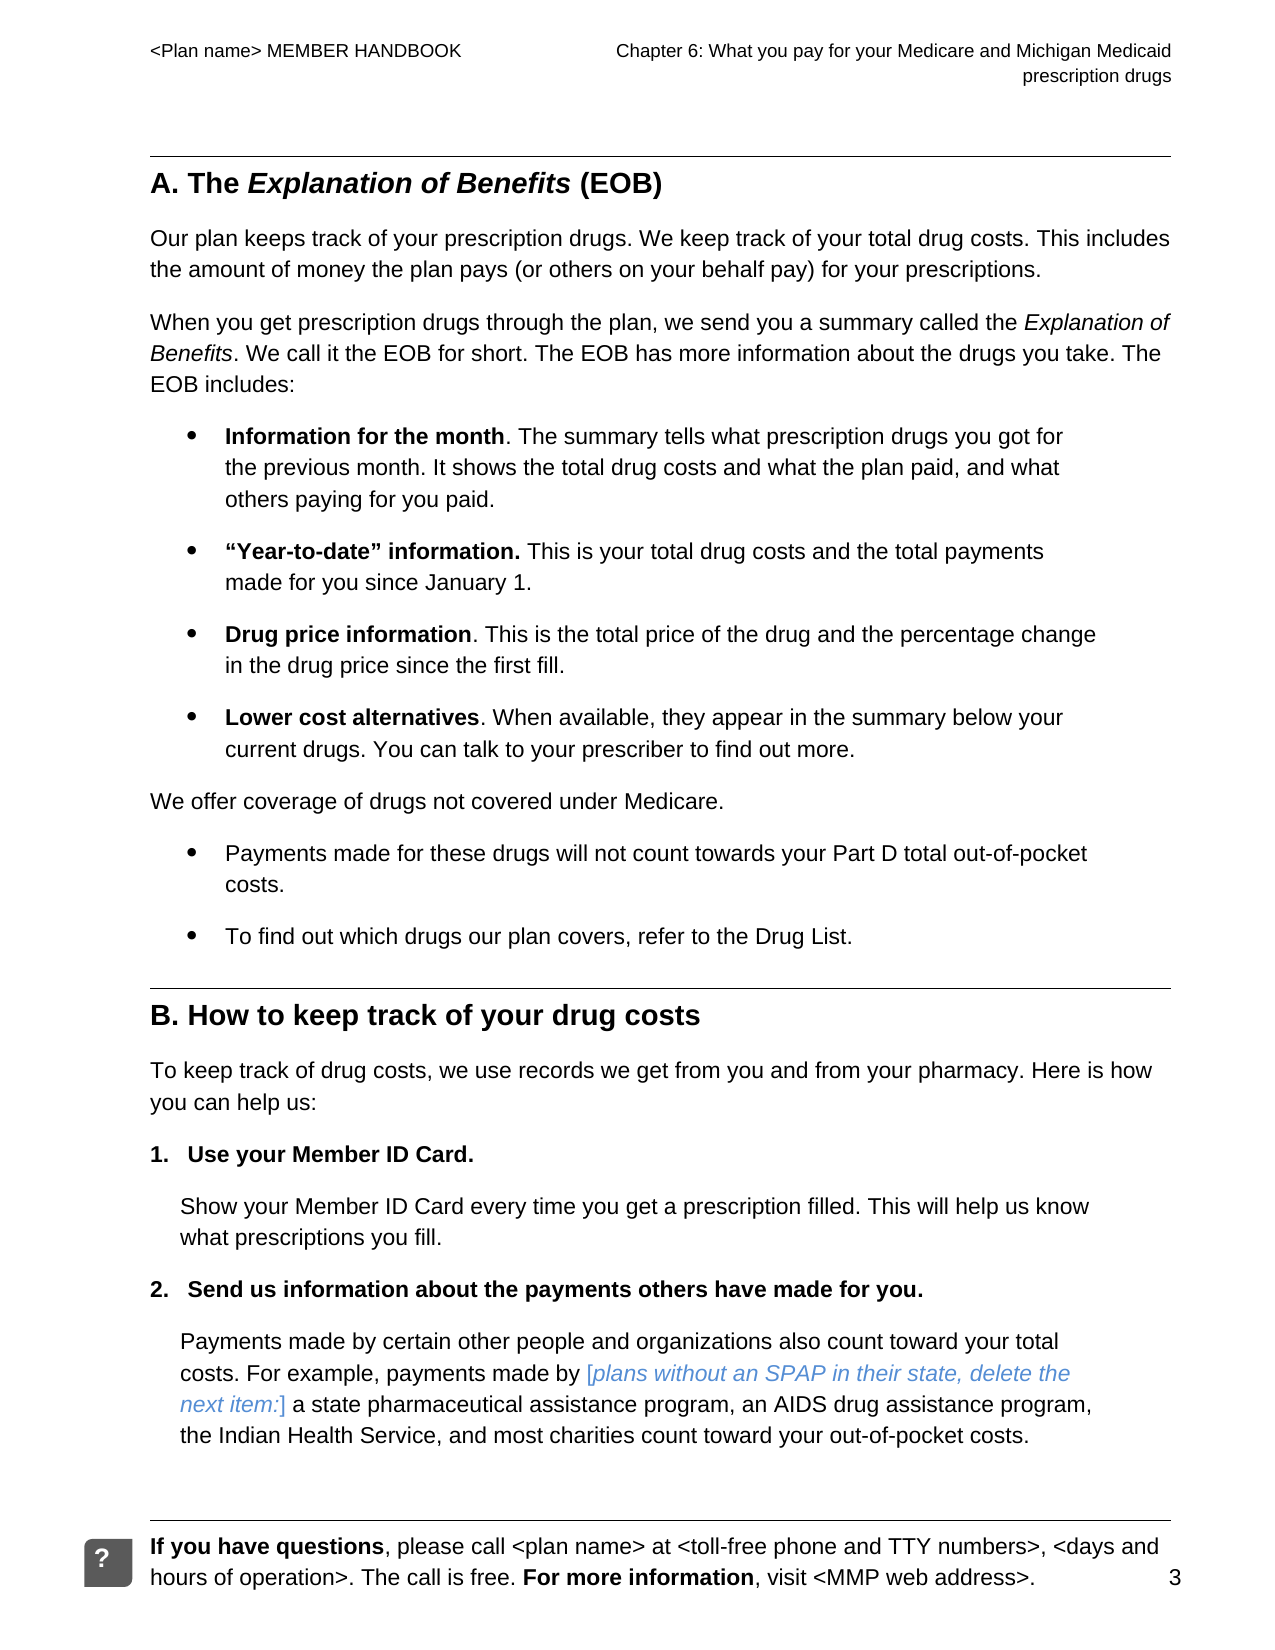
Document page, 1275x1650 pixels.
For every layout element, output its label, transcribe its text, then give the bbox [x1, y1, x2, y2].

list Use your Member ID Card. [150, 1137, 1096, 1168]
subtitle The Explanation of Benefits (EOB) [150, 157, 1171, 201]
text Drug price information. This is the total price of the drug and the percentage change in the drug price since the first fill. [187, 617, 1096, 680]
text Show your Member ID Card every time you get a prescription filled. This will help us know what prescriptions you fill. [180, 1189, 1096, 1252]
text Payments made for these drugs will not count towards your Part D total out-of-pocket costs. [187, 836, 1096, 899]
text Information for the month. The summary tells what prescription drugs you got for the previous month. It shows the total drug costs and what the plan paid, and what others paying for you paid. [187, 419, 1096, 513]
text Lower cost alternatives. When available, they appear in the summary below your current drugs. You can talk to your prescriber to find out more. [187, 701, 1096, 763]
text To keep track of drug costs, we use records we get from you and from your pharmacy. Here is how you can help us: [150, 1054, 1171, 1116]
list We offer coverage of drugs not covered under Medicare. [150, 784, 1171, 815]
subtitle How to keep track of your drug costs [150, 989, 1171, 1033]
text When you get prescription drugs through the plan, we send you a summary called the Explanation of Benefits. We call it the EOB for short. The EOB has more information about the drugs you take. The EOB includes: [150, 305, 1171, 399]
list Send us information about the payments others have made for you. [150, 1273, 1096, 1304]
text “Year-to-date” information. This is your total drug costs and the total payments made for you since January 1. [187, 534, 1096, 597]
text To find out which drugs our plan covers, refer to the Drug List. [187, 919, 1096, 951]
text Our plan keeps track of your prescription drugs. We keep track of your total drug costs. This includes the amount of money the plan pays (or others on your behalf pay) for your prescriptions. [150, 222, 1171, 284]
text Payments made by certain other people and organizations also count toward your total costs. For example, payments made by [plans without an SPAP in their state, delete the next item:] a state pharmaceutical assistance program, an AIDS drug assistance program, the Indian Health Service, and most charities count toward your out-of-pocket costs. [180, 1325, 1096, 1450]
